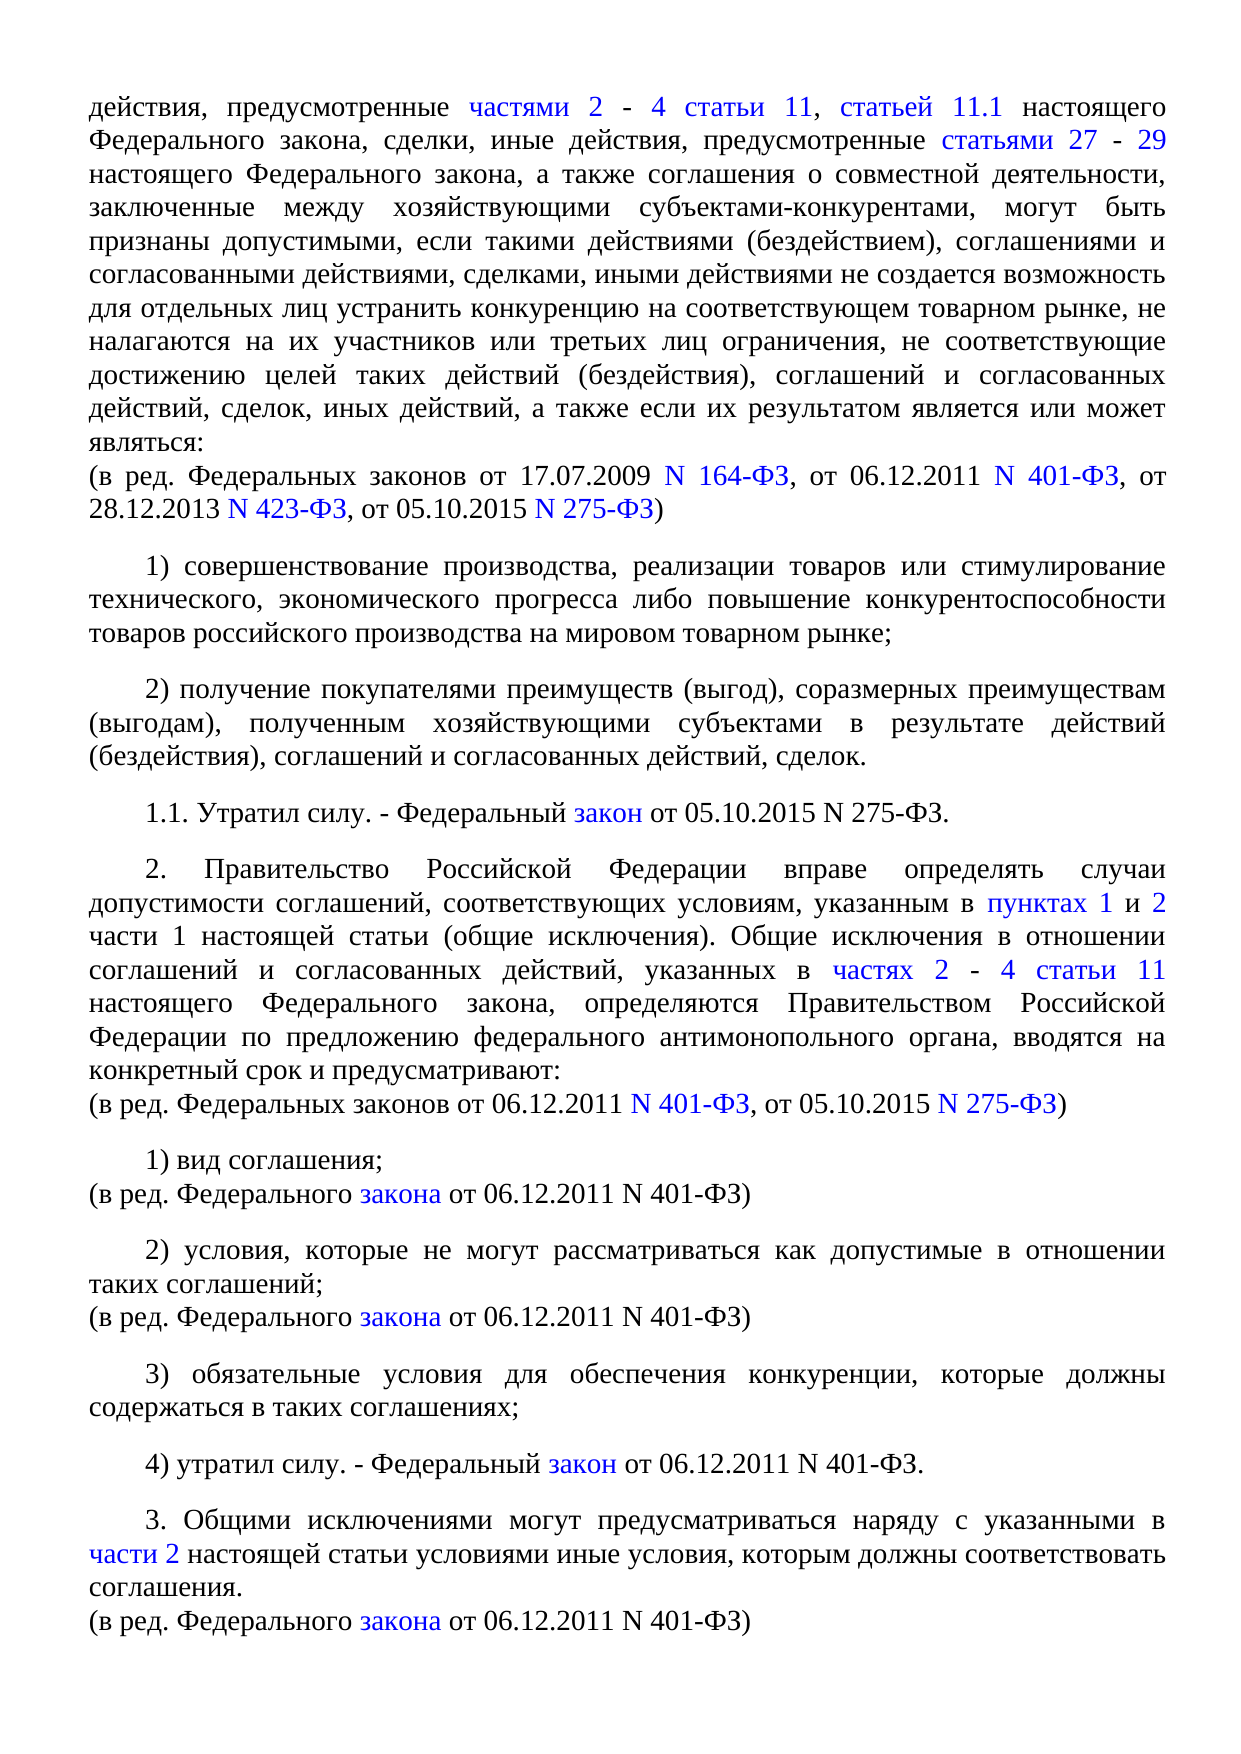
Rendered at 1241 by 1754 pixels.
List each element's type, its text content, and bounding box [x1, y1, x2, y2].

text (в ред. Федерального закона от 06.12.2011 N 401-ФЗ) [89, 1603, 1167, 1637]
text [89, 89, 1167, 458]
text 1) совершенствование производства, реализации товаров или стимулирование технического, экономического прогресса либо повышение конкурентоспособности товаров российского производства на мировом товарном рынке; [89, 548, 1167, 648]
text (в ред. Федерального закона от 06.12.2011 N 401-ФЗ) [89, 1176, 1167, 1209]
text (в ред. Федеральных законов от 17.07.2009 N 164-ФЗ, от 06.12.2011 N 401-ФЗ, от 28.12.2013 N 423-ФЗ, от 05.10.2015 N 275-ФЗ) [89, 458, 1167, 525]
text (в ред. Федеральных законов от 06.12.2011 N 401-ФЗ, от 05.10.2015 N 275-ФЗ) [89, 1086, 1167, 1119]
text 4) утратил силу. - Федеральный закон от 06.12.2011 N 401-ФЗ. [89, 1446, 1167, 1479]
text 3. Общими исключениями могут предусматриваться наряду с указанными в части 2 настоящей статьи условиями иные условия, которым должны соответствовать соглашения. [89, 1502, 1167, 1603]
text 1) вид соглашения; [89, 1142, 1167, 1176]
text 1.1. Утратил силу. - Федеральный закон от 05.10.2015 N 275-ФЗ. [89, 795, 1167, 828]
text 3) обязательные условия для обеспечения конкуренции, которые должны содержаться в таких соглашениях; [89, 1356, 1167, 1423]
text 2) получение покупателями преимуществ (выгод), соразмерных преимуществам (выгодам), полученным хозяйствующими субъектами в результате действий (бездействия), соглашений и согласованных действий, сделок. [89, 671, 1167, 772]
text 2. Правительство Российской Федерации вправе определять случаи допустимости соглашений, соответствующих условиям, указанным в пунктах 1 и 2 части 1 настоящей статьи (общие исключения). Общие исключения в отношении соглашений и согласованных действий, указанных в частях 2 - 4 статьи 11 настоящего Федерального закона, определяются Правительством Российской Федерации по предложению федерального антимонопольного органа, вводятся на конкретный срок и предусматривают: [89, 851, 1167, 1086]
text (в ред. Федерального закона от 06.12.2011 N 401-ФЗ) [89, 1299, 1167, 1333]
text 2) условия, которые не могут рассматриваться как допустимые в отношении таких соглашений; [89, 1232, 1167, 1299]
